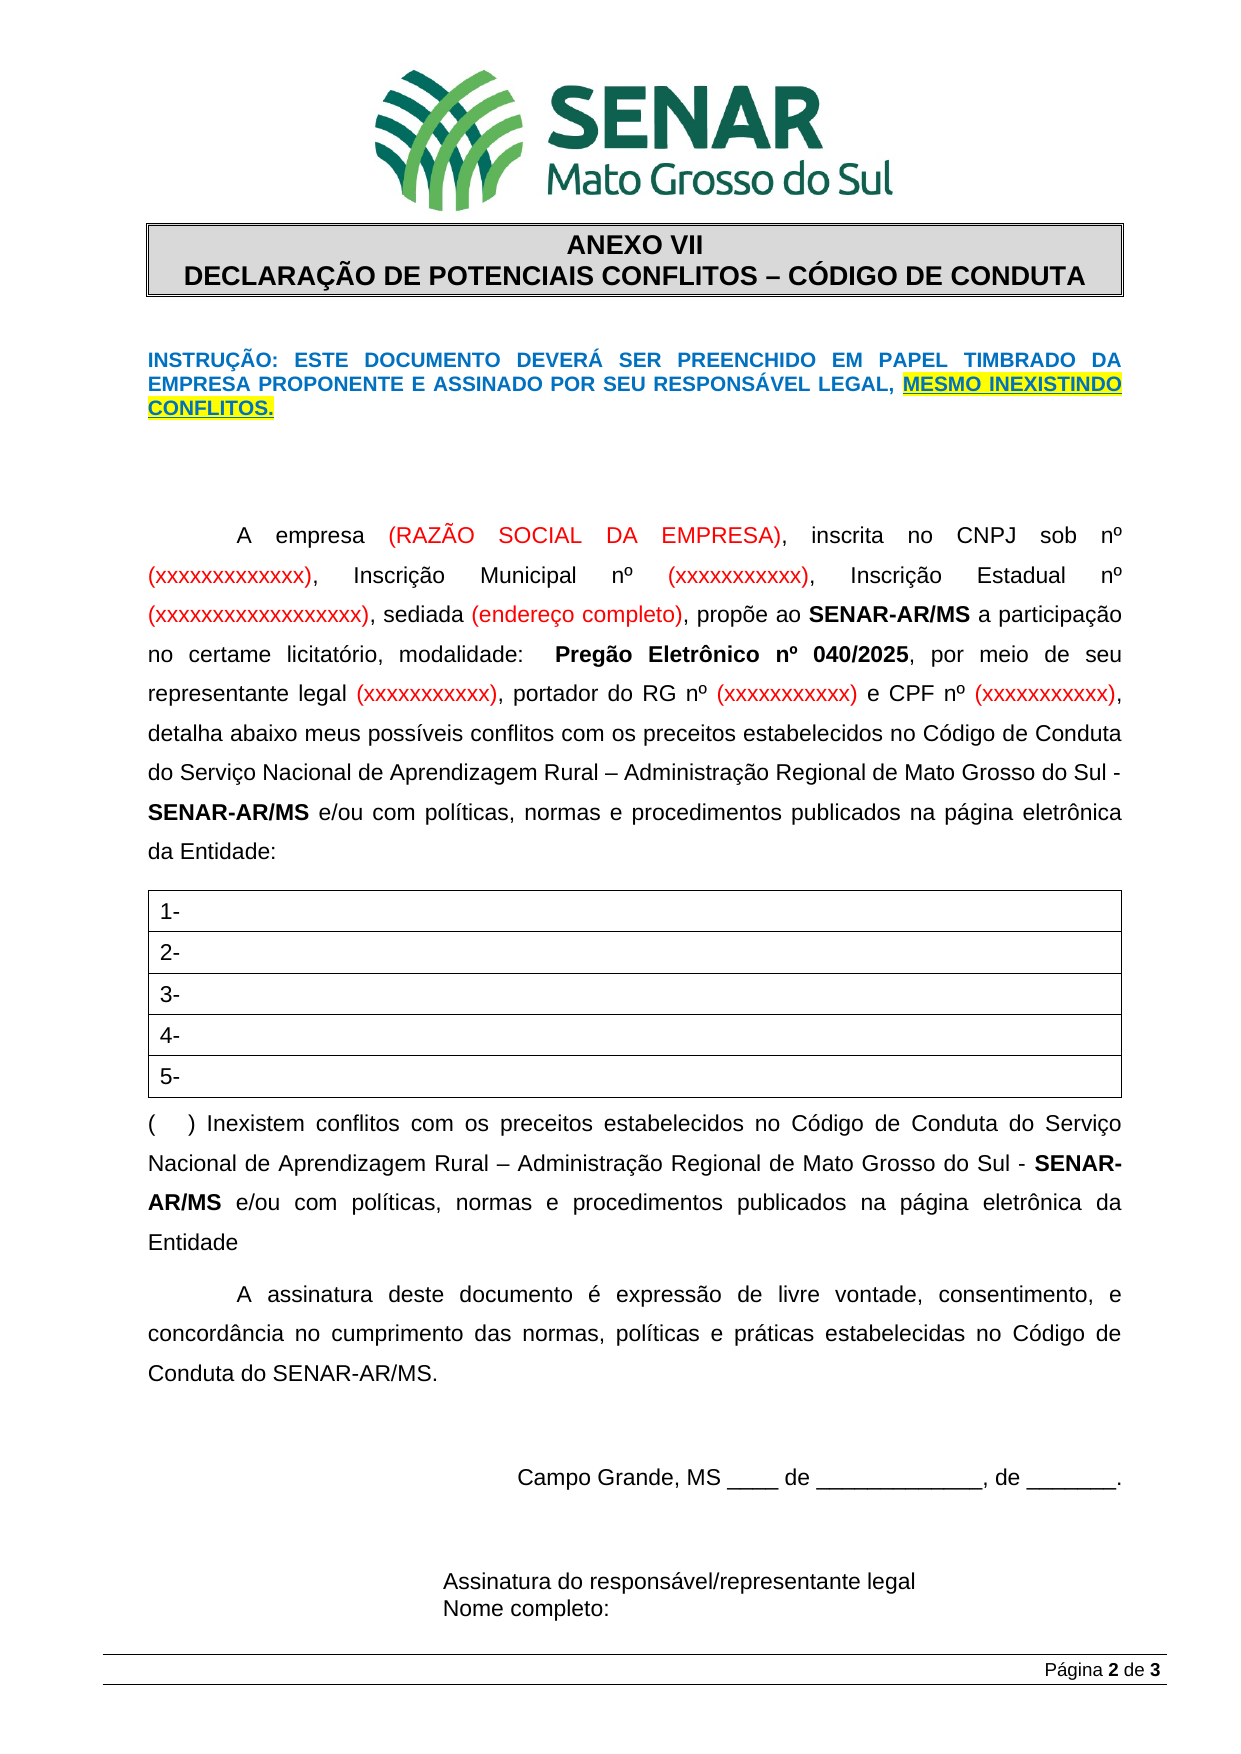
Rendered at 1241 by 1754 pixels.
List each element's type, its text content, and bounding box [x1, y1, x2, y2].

table_cell 5- [149, 1056, 1121, 1097]
table_header ANEXO VII DECLARAÇÃO DE POTENCIAIS CONFLITOS – CÓDIGO DE CONDUTA [149, 226, 1121, 294]
text A assinatura deste documento é expressão de livre vontade, consentimento, e concordância no cumprimento das normas, políticas e práticas estabelecidas no Código de Conduta do SENAR-AR/MS. [148, 1281, 1122, 1386]
text Assinatura do responsável/representante legal [148, 1568, 1122, 1594]
text ( ) Inexistem conflitos com os preceitos estabelecidos no Código de Conduta do Serviço Nacional de Aprendizagem Rural – Administração Regional de Mato Grosso do Sul - SENAR-AR/MS e/ou com políticas, normas e procedimentos publicados na página eletrônica da Entidade [148, 1110, 1122, 1255]
text Campo Grande, MS ____ de _____________, de _______. [148, 1463, 1122, 1490]
table_cell 3- [149, 974, 1121, 1014]
table_cell 4- [149, 1015, 1121, 1055]
text INSTRUÇÃO: ESTE DOCUMENTO DEVERÁ SER PREENCHIDO EM PAPEL TIMBRADO DA EMPRESA PROPONENTE E ASSINADO POR SEU RESPONSÁVEL LEGAL, MESMO INEXISTINDO CONFLITOS. [148, 348, 1122, 420]
text A empresa (RAZÃO SOCIAL DA EMPRESA), inscrita no CNPJ sob nº (xxxxxxxxxxxxx), Inscrição Municipal nº (xxxxxxxxxxx), Inscrição Estadual nº (xxxxxxxxxxxxxxxxxx), sediada (endereço completo), propõe ao SENAR-AR/MS a participação no certame licitatório, modalidade: Pregão Eletrônico nº 040/2025, por meio de seu representante legal (xxxxxxxxxxx), portador do RG nº (xxxxxxxxxxx) e CPF nº (xxxxxxxxxxx), detalha abaixo meus possíveis conflitos com os preceitos estabelecidos no Código de Conduta do Serviço Nacional de Aprendizagem Rural – Administração Regional de Mato Grosso do Sul - SENAR-AR/MS e/ou com políticas, normas e procedimentos publicados na página eletrônica da Entidade: [148, 522, 1122, 864]
text Nome completo: [354, 1594, 1122, 1621]
table_cell 2- [149, 932, 1121, 973]
picture [365, 59, 905, 223]
table_header 1- [149, 891, 1121, 931]
